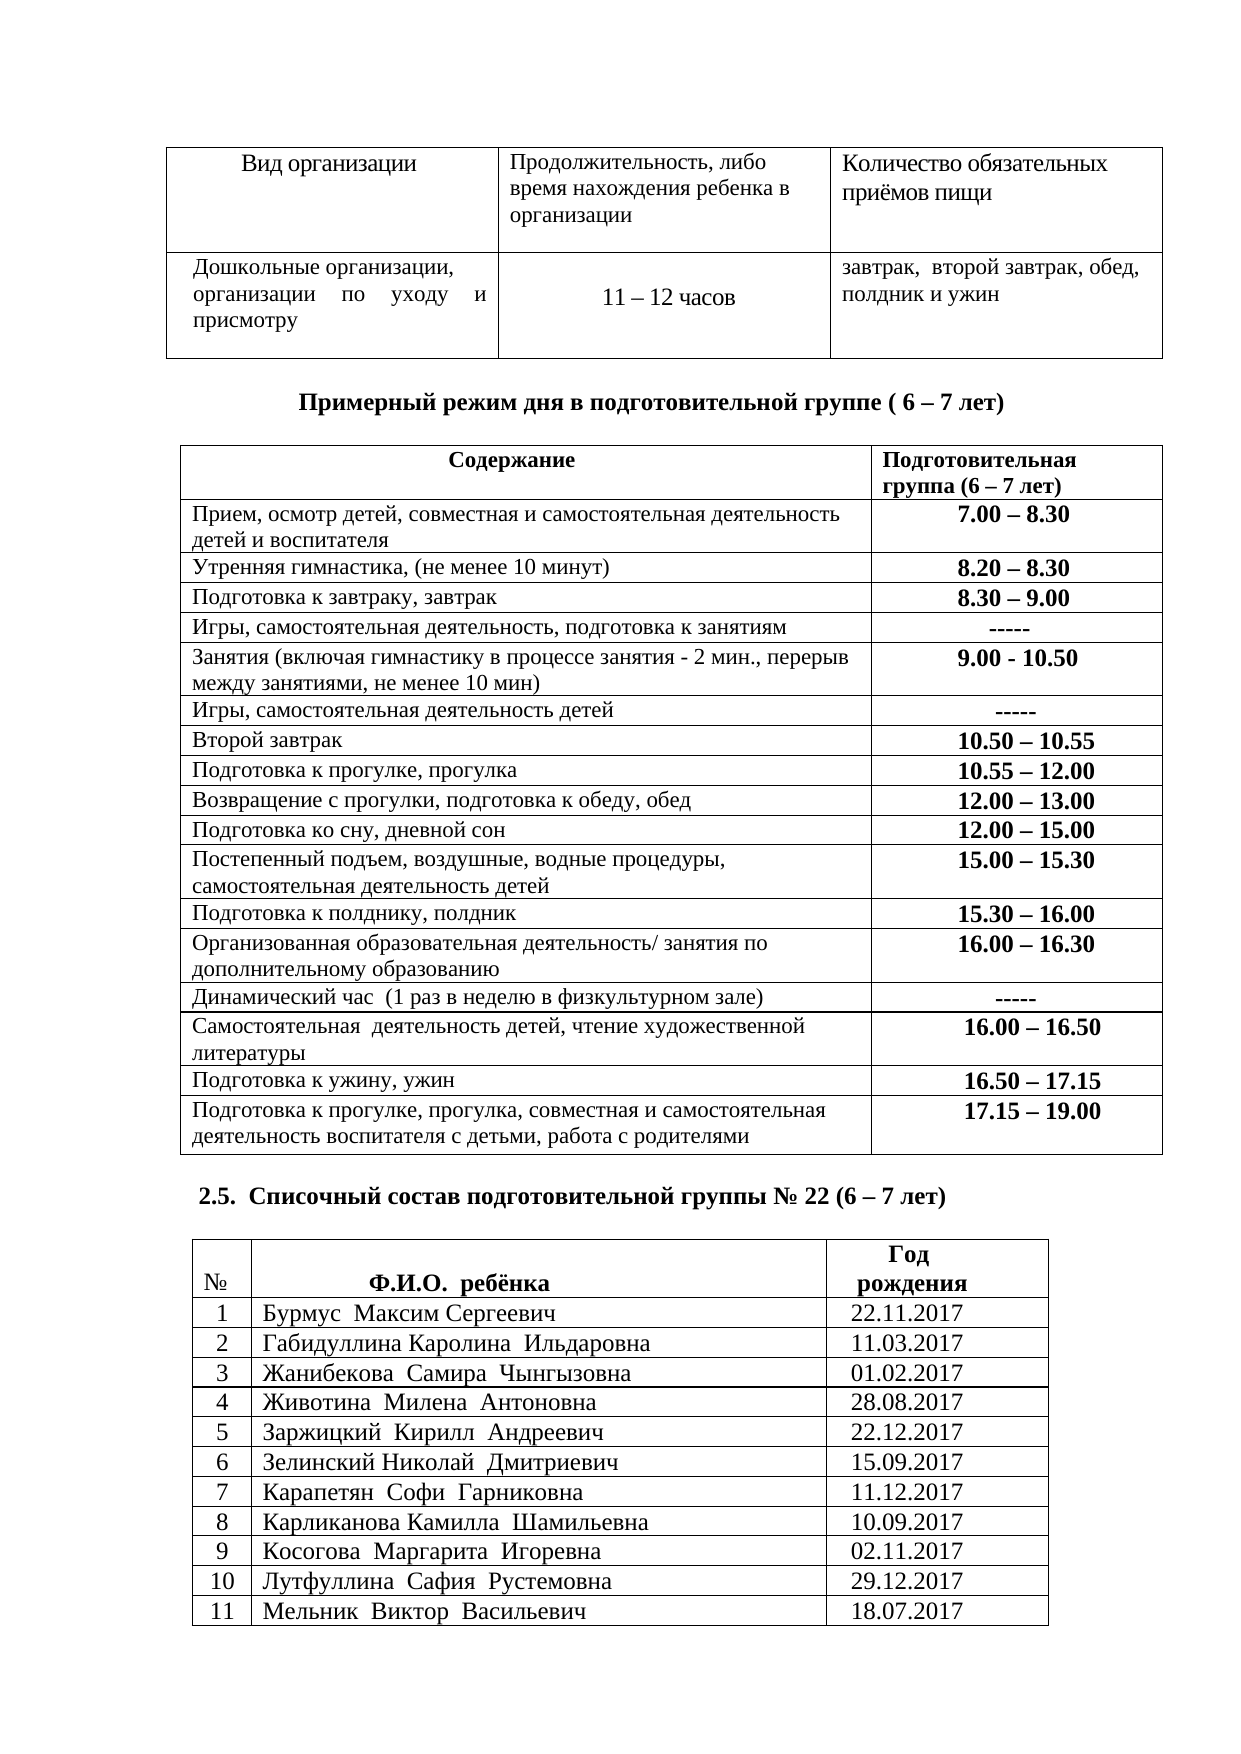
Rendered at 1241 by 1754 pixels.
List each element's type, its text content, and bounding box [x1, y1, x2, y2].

table_cell 8.20 – 8.30 [872, 553, 1162, 582]
table_cell 10.50 – 10.55 [872, 726, 1162, 755]
table_cell завтрак, второй завтрак, обед, полдник и ужин [831, 253, 1162, 357]
table_cell 17.15 – 19.00 [872, 1096, 1162, 1153]
table_header Ф.И.О. ребёнка [252, 1240, 826, 1297]
table_cell 3 [193, 1358, 251, 1386]
table_cell 10.55 – 12.00 [872, 756, 1162, 785]
table_cell Постепенный подъем, воздушные, водные процедуры, самостоятельная деятельность детей [181, 845, 871, 898]
list Примерный режим дня в подготовительной группе ( 6 – 7 лет) [192, 387, 1152, 416]
table_cell Возвращение с прогулки, подготовка к обеду, обед [181, 786, 871, 814]
table_cell 4 [193, 1388, 251, 1416]
table_cell Животина Милена Антоновна [252, 1388, 826, 1416]
table_header Год рождения [827, 1240, 1048, 1297]
table_cell ----- [872, 696, 1162, 725]
table_cell 01.02.2017 [827, 1358, 1048, 1386]
table_cell 22.12.2017 [827, 1417, 1048, 1446]
table_cell Подготовка к прогулке, прогулка [181, 756, 871, 785]
table_cell Организованная образовательная деятельность/ занятия по дополнительному образованию [181, 929, 871, 982]
table_cell 10 [193, 1566, 251, 1595]
table_header Содержание [181, 446, 871, 498]
table_cell 8.30 – 9.00 [872, 583, 1162, 612]
table_cell 7 [193, 1477, 251, 1506]
table_cell Подготовка к полднику, полдник [181, 899, 871, 928]
table_cell 9.00 - 10.50 [872, 643, 1162, 695]
table_cell Динамический час (1 раз в неделю в физкультурном зале) [181, 983, 871, 1011]
table_cell Самостоятельная деятельность детей, чтение художественной литературы [181, 1013, 871, 1065]
table_cell 6 [193, 1447, 251, 1476]
table_cell ----- [872, 983, 1162, 1011]
table_cell Лутфуллина Сафия Рустемовна [252, 1566, 826, 1595]
table_cell Габидуллина Каролина Ильдаровна [252, 1328, 826, 1357]
table_cell 15.30 – 16.00 [872, 899, 1162, 928]
table_cell 11 – 12 часов [499, 253, 830, 357]
table_cell Игры, самостоятельная деятельность детей [181, 696, 871, 725]
table_cell 1 [193, 1298, 251, 1327]
table_cell Жанибекова Самира Чынгызовна [252, 1358, 826, 1386]
table_cell 15.09.2017 [827, 1447, 1048, 1476]
table_cell 10.09.2017 [827, 1507, 1048, 1535]
table_cell 11.03.2017 [827, 1328, 1048, 1357]
table_cell 16.00 – 16.30 [872, 929, 1162, 982]
table_cell Подготовка к ужину, ужин [181, 1066, 871, 1095]
table_cell Игры, самостоятельная деятельность, подготовка к занятиям [181, 613, 871, 642]
table_cell 11.12.2017 [827, 1477, 1048, 1506]
table_header Количество обязательных приёмов пищи [831, 148, 1162, 252]
table_cell Подготовка ко сну, дневной сон [181, 816, 871, 844]
table_cell Мельник Виктор Васильевич [252, 1596, 826, 1625]
table_cell Подготовка к завтраку, завтрак [181, 583, 871, 612]
table_cell 29.12.2017 [827, 1566, 1048, 1595]
list 2.5. Списочный состав подготовительной группы № 22 (6 – 7 лет) [192, 1181, 1152, 1210]
table_cell 02.11.2017 [827, 1536, 1048, 1565]
table_cell 9 [193, 1536, 251, 1565]
table_cell Занятия (включая гимнастику в процессе занятия - 2 мин., перерыв между занятиями, не менее 10 мин) [181, 643, 871, 695]
table_cell Косогова Маргарита Игоревна [252, 1536, 826, 1565]
table_cell Карликанова Камилла Шамильевна [252, 1507, 826, 1535]
table_cell Бурмус Максим Сергеевич [252, 1298, 826, 1327]
table_cell 7.00 – 8.30 [872, 500, 1162, 552]
table_cell Карапетян Софи Гарниковна [252, 1477, 826, 1506]
table_cell Дошкольные организации, организации по уходу и присмотру [167, 253, 498, 357]
table_cell Прием, осмотр детей, совместная и самостоятельная деятельность детей и воспитателя [181, 500, 871, 552]
table_cell 22.11.2017 [827, 1298, 1048, 1327]
table_header Продолжительность, либо время нахождения ребенка в организации [499, 148, 830, 252]
table_cell 15.00 – 15.30 [872, 845, 1162, 898]
table_cell 2 [193, 1328, 251, 1357]
table_cell 12.00 – 15.00 [872, 816, 1162, 844]
table_cell 12.00 – 13.00 [872, 786, 1162, 814]
table_cell 8 [193, 1507, 251, 1535]
table_cell 16.50 – 17.15 [872, 1066, 1162, 1095]
table_cell Подготовка к прогулке, прогулка, совместная и самостоятельная деятельность воспитателя с детьми, работа с родителями [181, 1096, 871, 1153]
table_cell Второй завтрак [181, 726, 871, 755]
table_cell 16.00 – 16.50 [872, 1013, 1162, 1065]
table_cell Утренняя гимнастика, (не менее 10 минут) [181, 553, 871, 582]
table_cell 28.08.2017 [827, 1388, 1048, 1416]
table_cell 5 [193, 1417, 251, 1446]
table_cell 18.07.2017 [827, 1596, 1048, 1625]
table_header Подготовительная группа (6 – 7 лет) [872, 446, 1162, 498]
table_cell Заржицкий Кирилл Андреевич [252, 1417, 826, 1446]
table_header Вид организации [167, 148, 498, 252]
table_header № [193, 1240, 251, 1297]
table_cell ----- [872, 613, 1162, 642]
table_cell 11 [193, 1596, 251, 1625]
table_cell Зелинский Николай Дмитриевич [252, 1447, 826, 1476]
